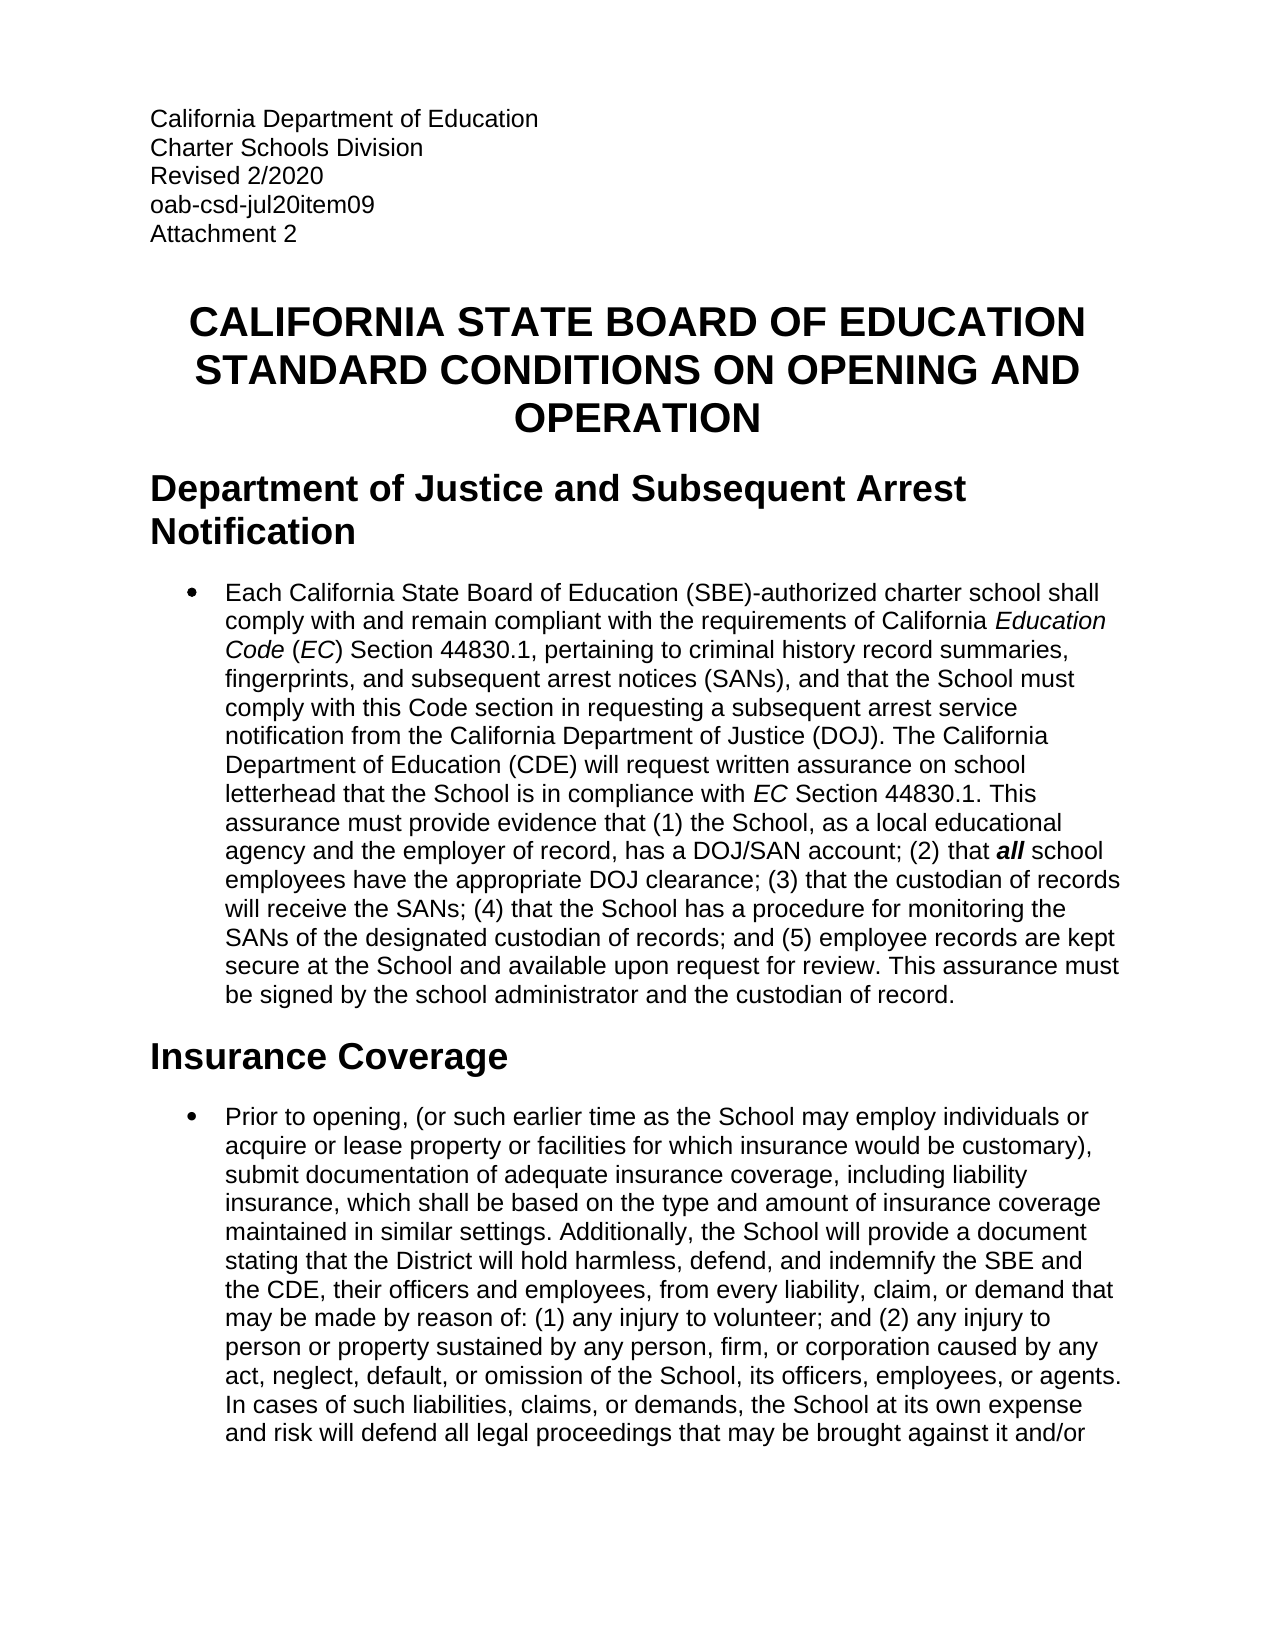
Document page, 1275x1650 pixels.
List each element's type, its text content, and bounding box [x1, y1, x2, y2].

subtitle Department of Justice and Subsequent Arrest Notification [150, 466, 1125, 552]
text oab-csd-jul20item09 [150, 190, 1125, 219]
subtitle CALIFORNIA STATE BOARD OF EDUCATION STANDARD CONDITIONS ON OPENING AND OPERATION [150, 297, 1125, 441]
text Attachment 2 [150, 219, 1125, 247]
text Charter Schools Division [150, 132, 1125, 161]
list Each California State Board of Education (SBE)-authorized charter school shall comply with and remain compliant with the requirements of California Education Code (EC) Section 44830.1, pertaining to criminal history record summaries, fingerprints, and subsequent arrest notices (SANs), and that the School must comply with this Code section in requesting a subsequent arrest service notification from the California Department of Justice (DOJ). The California Department of Education (CDE) will request written assurance on school letterhead that the School is in compliance with EC Section 44830.1. This assurance must provide evidence that (1) the School, as a local educational agency and the employer of record, has a DOJ/SAN account; (2) that all school employees have the appropriate DOJ clearance; (3) that the custodian of records will receive the SANs; (4) that the School has a procedure for monitoring the SANs of the designated custodian of records; and (5) employee records are kept secure at the School and available upon request for review. This assurance must be signed by the school administrator and the custodian of record. [187, 577, 1125, 1009]
text California Department of Education [150, 104, 1125, 132]
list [187, 1102, 1125, 1447]
text Revised 2/2020 [150, 161, 1125, 190]
subtitle Insurance Coverage [150, 1034, 1125, 1077]
